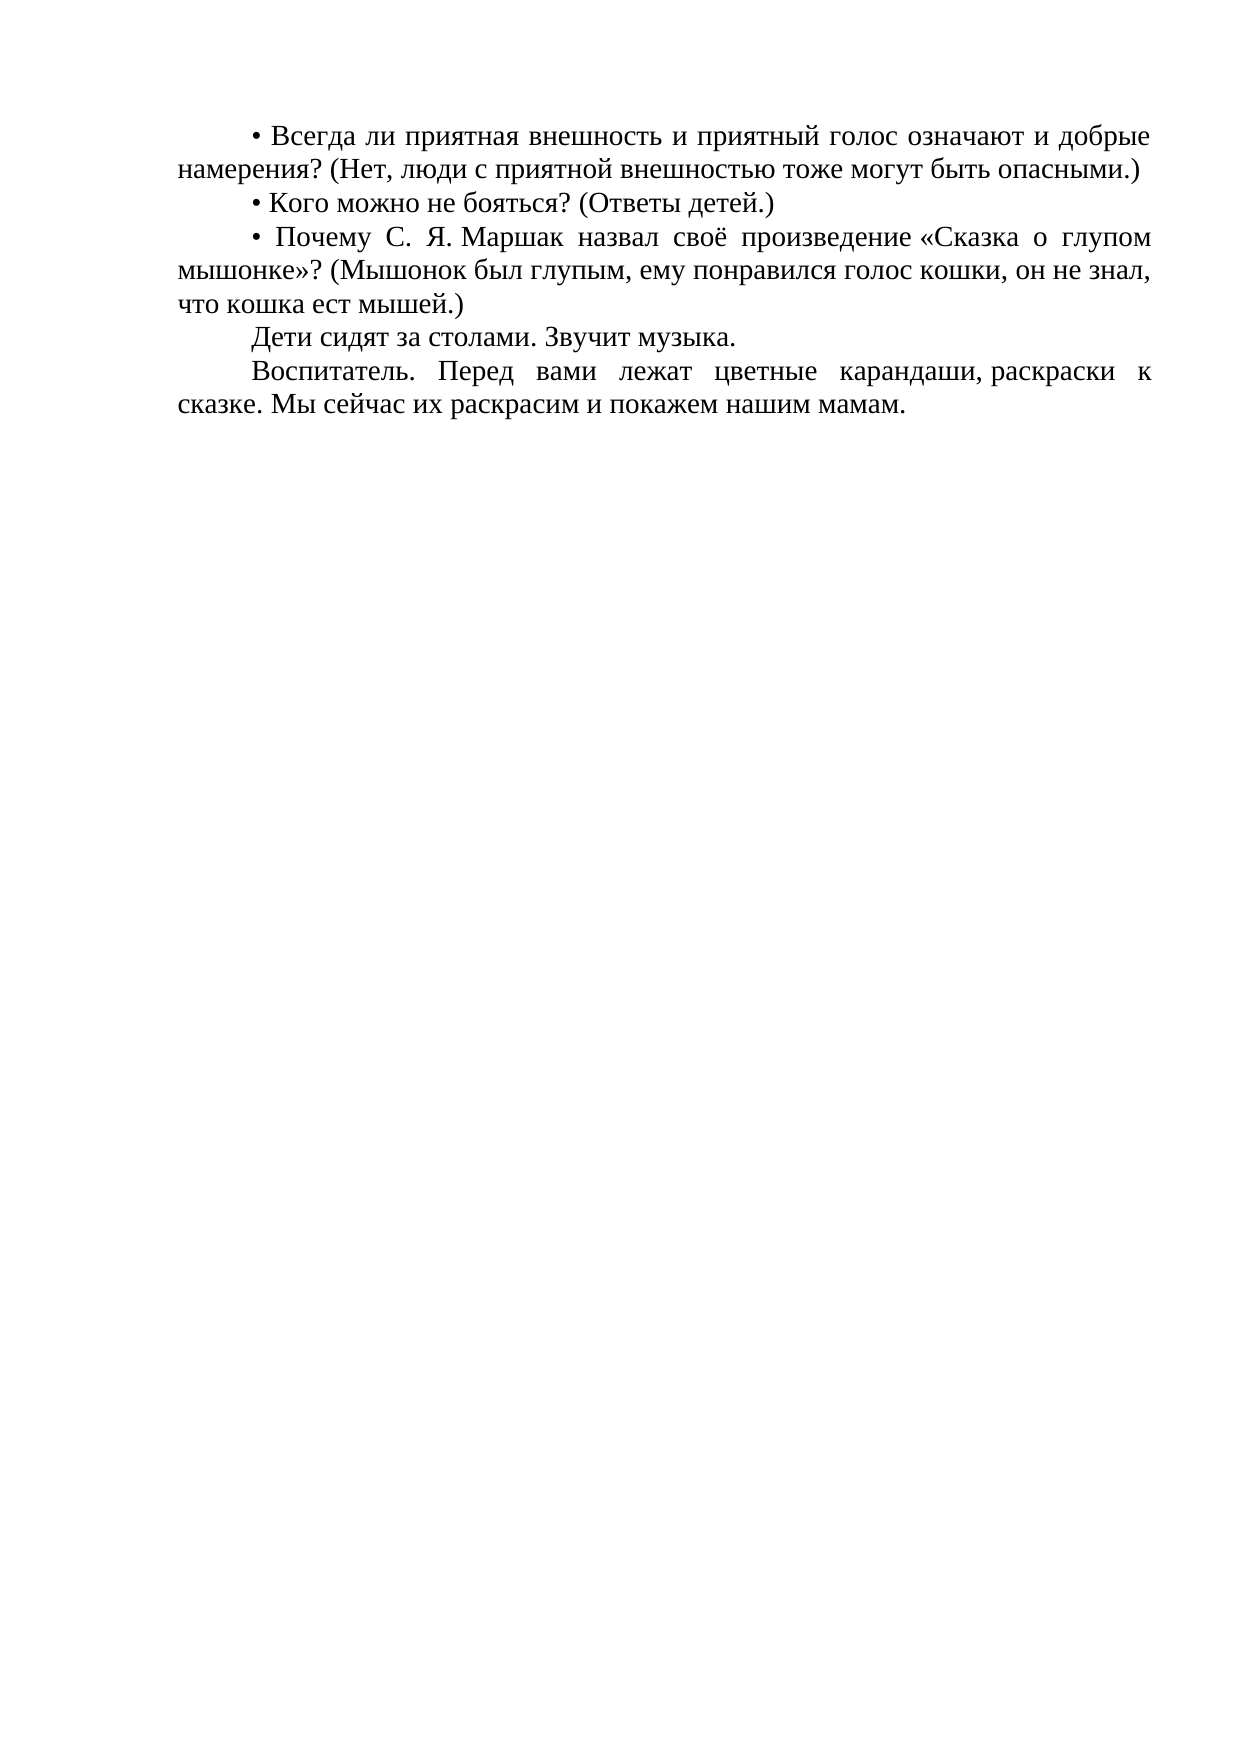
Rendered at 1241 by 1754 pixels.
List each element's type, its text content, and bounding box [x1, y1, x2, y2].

text Дети сидят за столами. Звучит музыка. [177, 319, 1152, 353]
text Воспитатель. Перед вами лежат цветные карандаши, раскраски к сказке. Мы сейчас их раскрасим и покажем нашим мамам. [177, 353, 1152, 420]
text • Почему С. Я. Маршак назвал своё произведение «Сказка о глупом мышонке»? (Мышонок был глупым, ему понравился голос кошки, он не знал, что кошка ест мышей.) [177, 219, 1152, 319]
text • Всегда ли приятная внешность и приятный голос означают и добрые намерения? (Нет, люди с приятной внешностью тоже могут быть опасными.) [177, 118, 1152, 185]
text • Кого можно не бояться? (Ответы детей.) [177, 185, 1152, 219]
